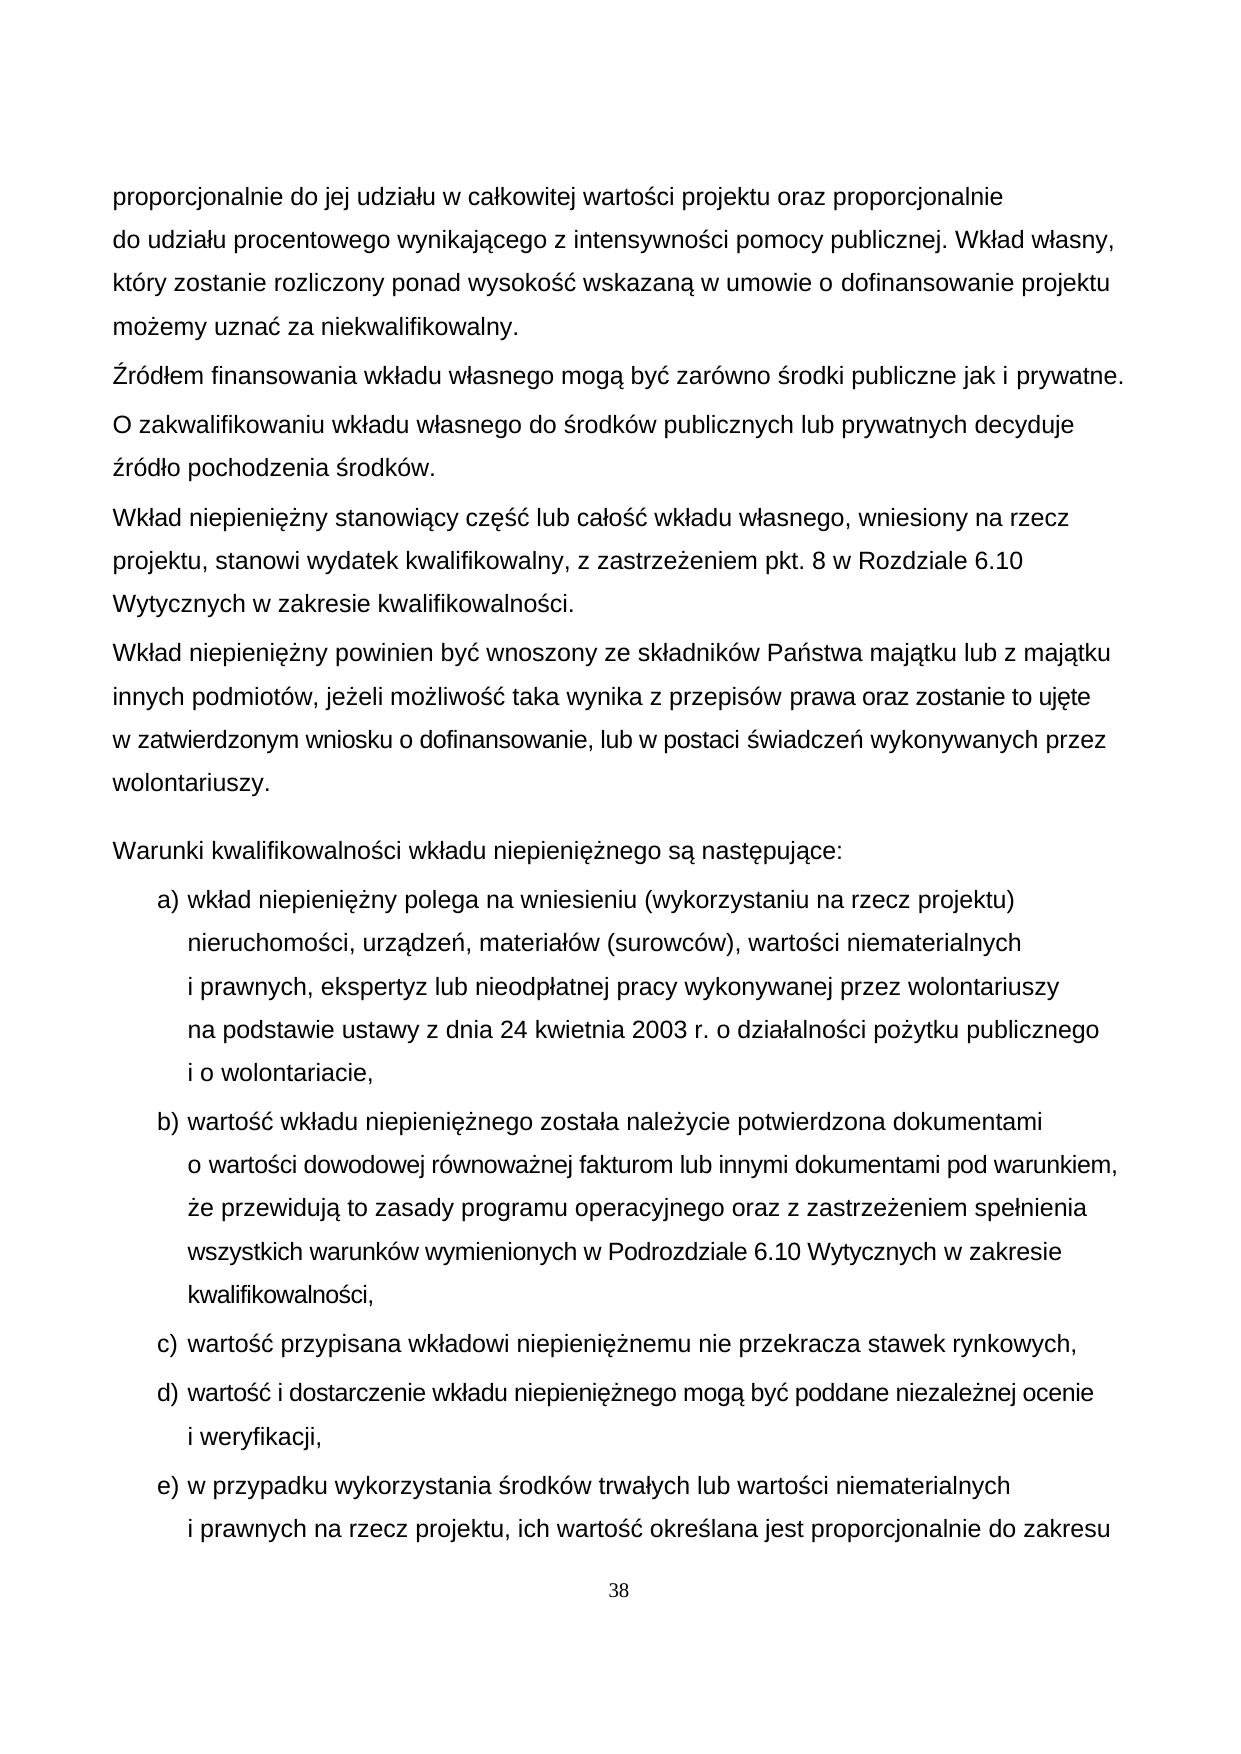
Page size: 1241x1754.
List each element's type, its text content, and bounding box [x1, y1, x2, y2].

list wartość i dostarczenie wkładu niepieniężnego mogą być poddane niezależnej ocenie i weryfikacji, [157, 1378, 1125, 1450]
text Źródłem finansowania wkładu własnego mogą być zarówno środki publiczne jak i prywatne. [112, 361, 1125, 389]
text Wkład niepieniężny stanowiący część lub całość wkładu własnego, wniesiony na rzecz projektu, stanowi wydatek kwalifikowalny, z zastrzeżeniem pkt. 8 w Rozdziale 6.10 Wytycznych w zakresie kwalifikowalności. [112, 503, 1125, 618]
list wartość przypisana wkładowi niepieniężnemu nie przekracza stawek rynkowych, [157, 1329, 1125, 1358]
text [112, 182, 1125, 340]
text Wkład niepieniężny powinien być wnoszony ze składników Państwa majątku lub z majątku innych podmiotów, jeżeli możliwość taka wynika z przepisów prawa oraz zostanie to ujęte w zatwierdzonym wniosku o dofinansowanie, lub w postaci świadczeń wykonywanych przez wolontariuszy. [112, 638, 1125, 796]
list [157, 1471, 1125, 1543]
text O zakwalifikowaniu wkładu własnego do środków publicznych lub prywatnych decyduje źródło pochodzenia środków. [112, 410, 1125, 482]
list wkład niepieniężny polega na wniesieniu (wykorzystaniu na rzecz projektu) nieruchomości, urządzeń, materiałów (surowców), wartości niematerialnych i prawnych, ekspertyz lub nieodpłatnej pracy wykonywanej przez wolontariuszy na podstawie ustawy z dnia 24 kwietnia 2003 r. o działalności pożytku publicznego i o wolontariacie, [157, 885, 1125, 1086]
text Warunki kwalifikowalności wkładu niepieniężnego są następujące: [112, 836, 1125, 864]
list wartość wkładu niepieniężnego została należycie potwierdzona dokumentami o wartości dowodowej równoważnej fakturom lub innymi dokumentami pod warunkiem, że przewidują to zasady programu operacyjnego oraz z zastrzeżeniem spełnienia wszystkich warunków wymienionych w Podrozdziale 6.10 Wytycznych w zakresie kwalifikowalności, [157, 1107, 1125, 1308]
